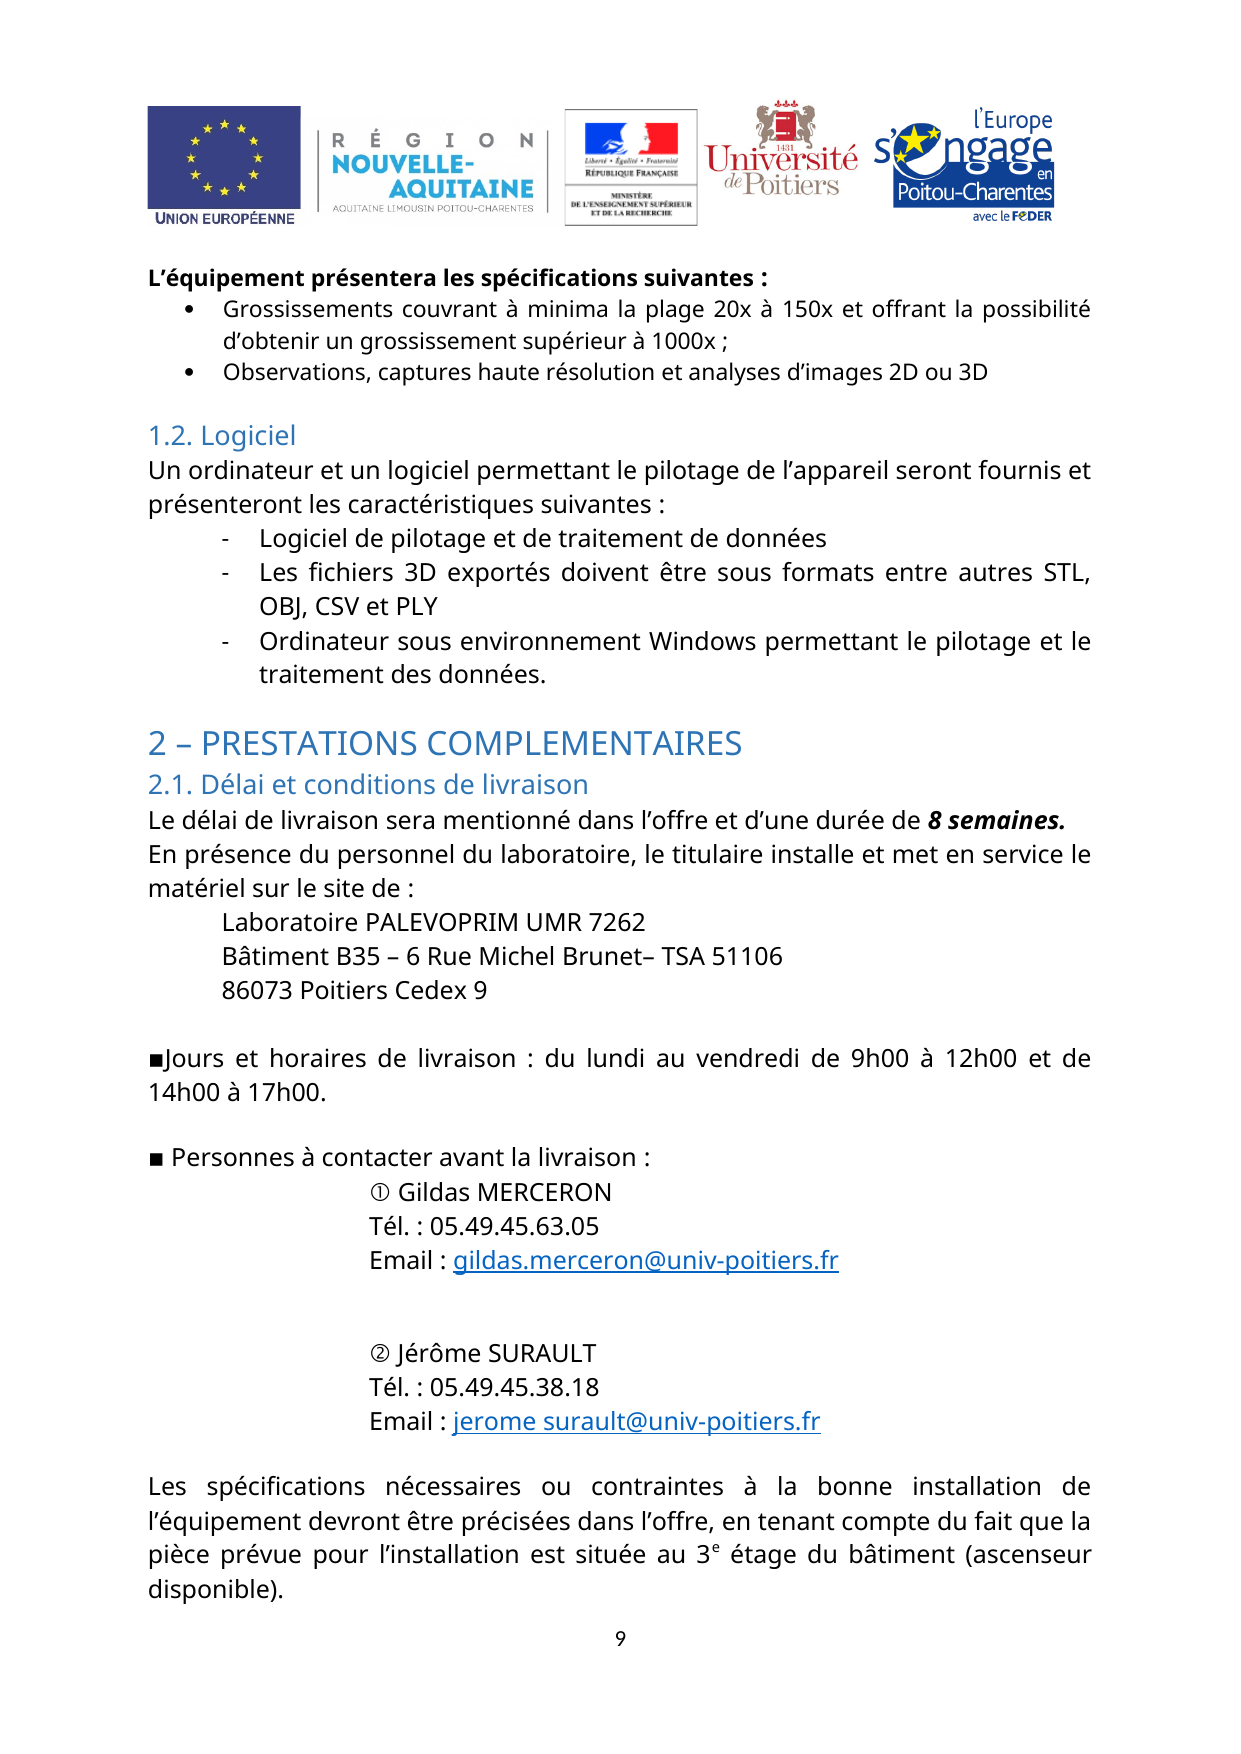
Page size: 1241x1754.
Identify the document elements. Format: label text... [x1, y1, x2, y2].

list Grossissements couvrant à minima la plage 20x à 150x et offrant la possibilité d’obtenir un grossissement supérieur à 1000x ; [185, 293, 1093, 356]
subtitle 2.1. Délai et conditions de livraison [148, 765, 1093, 802]
text Email : jerome surault@univ-poitiers.fr [148, 1404, 1093, 1438]
text Tél. : 05.49.45.63.05 [148, 1208, 1093, 1242]
list Les fichiers 3D exportés doivent être sous formats entre autres STL, OBJ, CSV et PLY [221, 555, 1093, 623]
text En présence du personnel du laboratoire, le titulaire installe et met en service le matériel sur le site de : [148, 836, 1093, 904]
text Email : gildas.merceron@univ-poitiers.fr [148, 1242, 1093, 1276]
text L’équipement présentera les spécifications suivantes : [148, 259, 1093, 293]
text Jérôme SURAULT [295, 1336, 1093, 1370]
text ▪Jours et horaires de livraison : du lundi au vendredi de 9h00 à 12h00 et de 14h00 à 17h00. [148, 1041, 1093, 1109]
list Logiciel de pilotage et de traitement de données [221, 521, 1093, 555]
subtitle 1.2. Logiciel [148, 416, 1093, 453]
text Un ordinateur et un logiciel permettant le pilotage de l’appareil seront fournis et présenteront les caractéristiques suivantes : [148, 453, 1093, 521]
text Gildas MERCERON [148, 1174, 1093, 1208]
text Laboratoire PALEVOPRIM UMR 7262 [148, 904, 1093, 938]
subtitle 2 – PRESTATIONS COMPLEMENTAIRES [148, 720, 1093, 765]
text Le délai de livraison sera mentionné dans l’offre et d’une durée de 8 semaines. [148, 802, 1093, 836]
text 86073 Poitiers Cedex 9 [148, 973, 1093, 1007]
list Observations, captures haute résolution et analyses d’images 2D ou 3D [185, 356, 1093, 387]
text Bâtiment B35 – 6 Rue Michel Brunet– TSA 51106 [148, 938, 1093, 973]
text Les spécifications nécessaires ou contraintes à la bonne installation de l’équipement devront être précisées dans l’offre, en tenant compte du fait que la pièce prévue pour l’installation est située au 3e étage du bâtiment (ascenseur disponible). [148, 1469, 1093, 1605]
picture [147, 73, 1062, 226]
list Ordinateur sous environnement Windows permettant le pilotage et le traitement des données. [221, 623, 1093, 691]
text Tél. : 05.49.45.38.18 [148, 1370, 1093, 1404]
text ▪ Personnes à contacter avant la livraison : [148, 1140, 1093, 1174]
